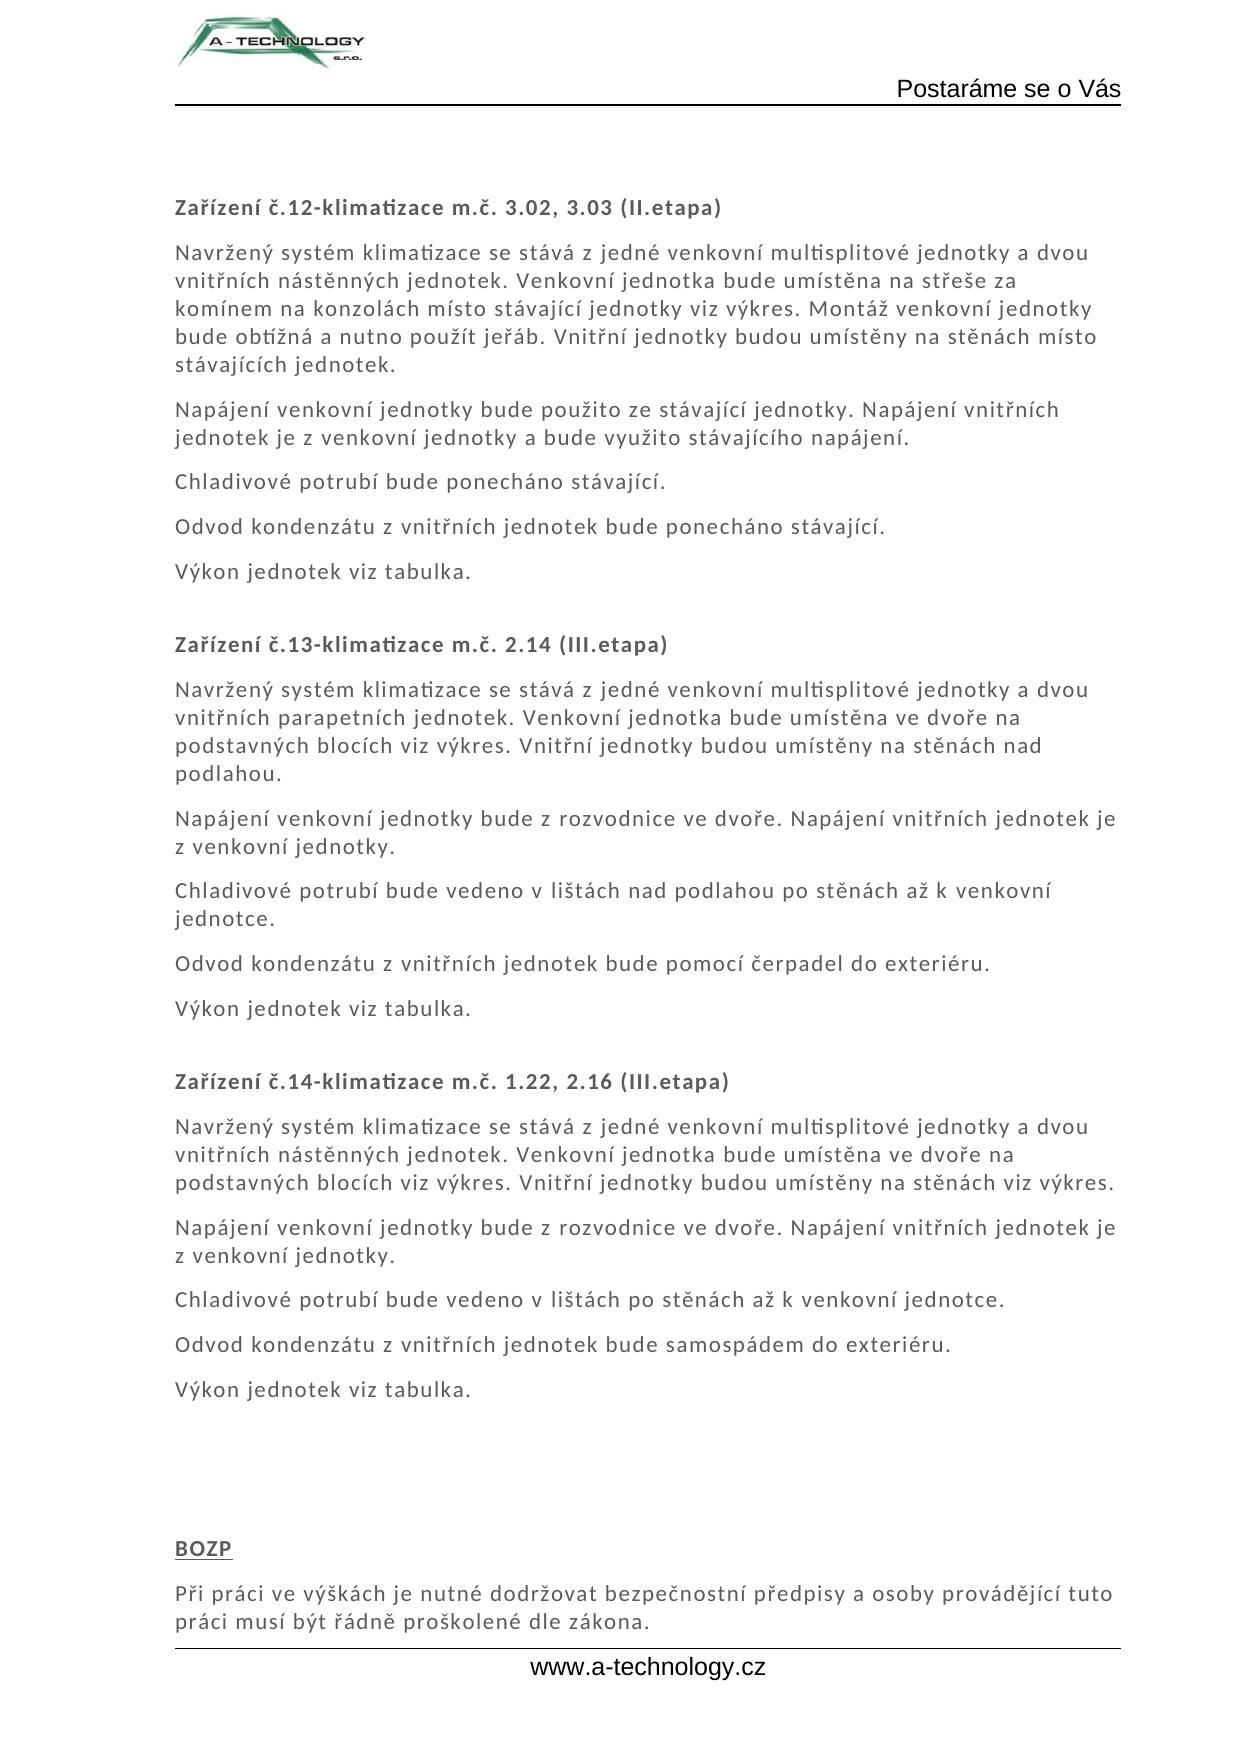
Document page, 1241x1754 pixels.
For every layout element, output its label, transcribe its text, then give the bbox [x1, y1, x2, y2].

subtitle Chladivové potrubí bude vedeno v lištách nad podlahou po stěnách až k venkovní jednotce. [175, 876, 1121, 932]
subtitle Při práci ve výškách je nutné dodržovat bezpečnostní předpisy a osoby provádějící tuto práci musí být řádně proškolené dle zákona. [175, 1579, 1121, 1635]
subtitle Odvod kondenzátu z vnitřních jednotek bude ponecháno stávající. [175, 512, 1121, 540]
subtitle Zařízení č.13-klimatizace m.č. 2.14 (III.etapa) [175, 630, 1121, 658]
subtitle Napájení venkovní jednotky bude z rozvodnice ve dvoře. Napájení vnitřních jednotek je z venkovní jednotky. [175, 1213, 1121, 1269]
subtitle BOZP [175, 1534, 1121, 1562]
subtitle Napájení venkovní jednotky bude z rozvodnice ve dvoře. Napájení vnitřních jednotek je z venkovní jednotky. [175, 804, 1121, 860]
subtitle Odvod kondenzátu z vnitřních jednotek bude samospádem do exteriéru. [175, 1330, 1121, 1358]
subtitle Navržený systém klimatizace se stává z jedné venkovní multisplitové jednotky a dvou vnitřních parapetních jednotek. Venkovní jednotka bude umístěna ve dvoře na podstavných blocích viz výkres. Vnitřní jednotky budou umístěny na stěnách nad podlahou. [175, 675, 1121, 787]
subtitle Napájení venkovní jednotky bude použito ze stávající jednotky. Napájení vnitřních jednotek je z venkovní jednotky a bude využito stávajícího napájení. [175, 395, 1121, 451]
subtitle Navržený systém klimatizace se stává z jedné venkovní multisplitové jednotky a dvou vnitřních nástěnných jednotek. Venkovní jednotka bude umístěna ve dvoře na podstavných blocích viz výkres. Vnitřní jednotky budou umístěny na stěnách viz výkres. [175, 1112, 1121, 1196]
subtitle Zařízení č.12-klimatizace m.č. 3.02, 3.03 (II.etapa) [175, 193, 1121, 221]
subtitle Zařízení č.14-klimatizace m.č. 1.22, 2.16 (III.etapa) [175, 1067, 1121, 1095]
subtitle Odvod kondenzátu z vnitřních jednotek bude pomocí čerpadel do exteriéru. [175, 949, 1121, 977]
subtitle Chladivové potrubí bude vedeno v lištách po stěnách až k venkovní jednotce. [175, 1285, 1121, 1313]
subtitle Výkon jednotek viz tabulka. [175, 1375, 1121, 1403]
picture [170, 12, 371, 68]
subtitle Výkon jednotek viz tabulka. [175, 994, 1121, 1022]
subtitle Výkon jednotek viz tabulka. [175, 557, 1121, 585]
subtitle Chladivové potrubí bude ponecháno stávající. [175, 467, 1121, 496]
subtitle Navržený systém klimatizace se stává z jedné venkovní multisplitové jednotky a dvou vnitřních nástěnných jednotek. Venkovní jednotka bude umístěna na střeše za komínem na konzolách místo stávající jednotky viz výkres. Montáž venkovní jednotky bude obtížná a nutno použít jeřáb. Vnitřní jednotky budou umístěny na stěnách místo stávajících jednotek. [175, 238, 1121, 378]
